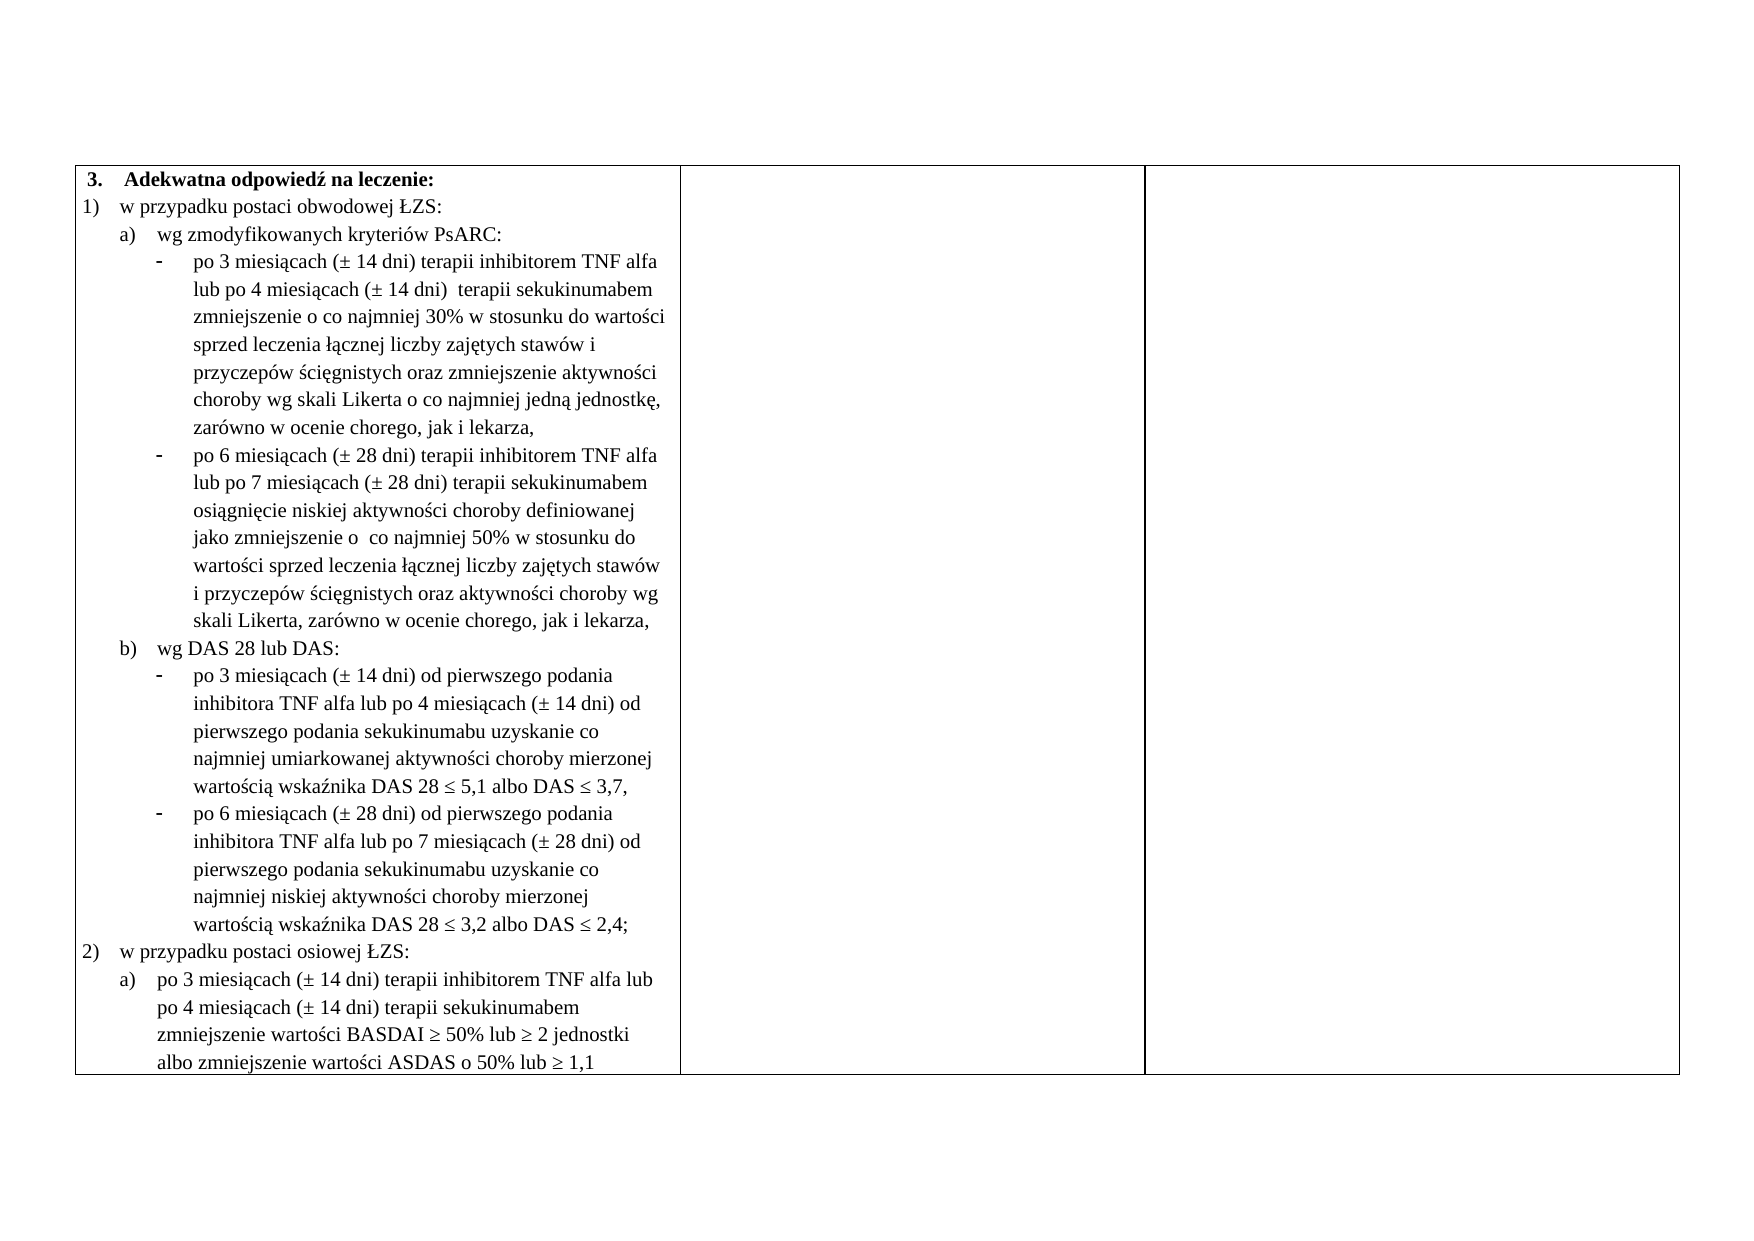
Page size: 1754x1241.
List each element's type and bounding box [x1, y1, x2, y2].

table_cell [1146, 166, 1679, 1074]
table_cell [681, 166, 1144, 1074]
table_cell [76, 166, 680, 1074]
